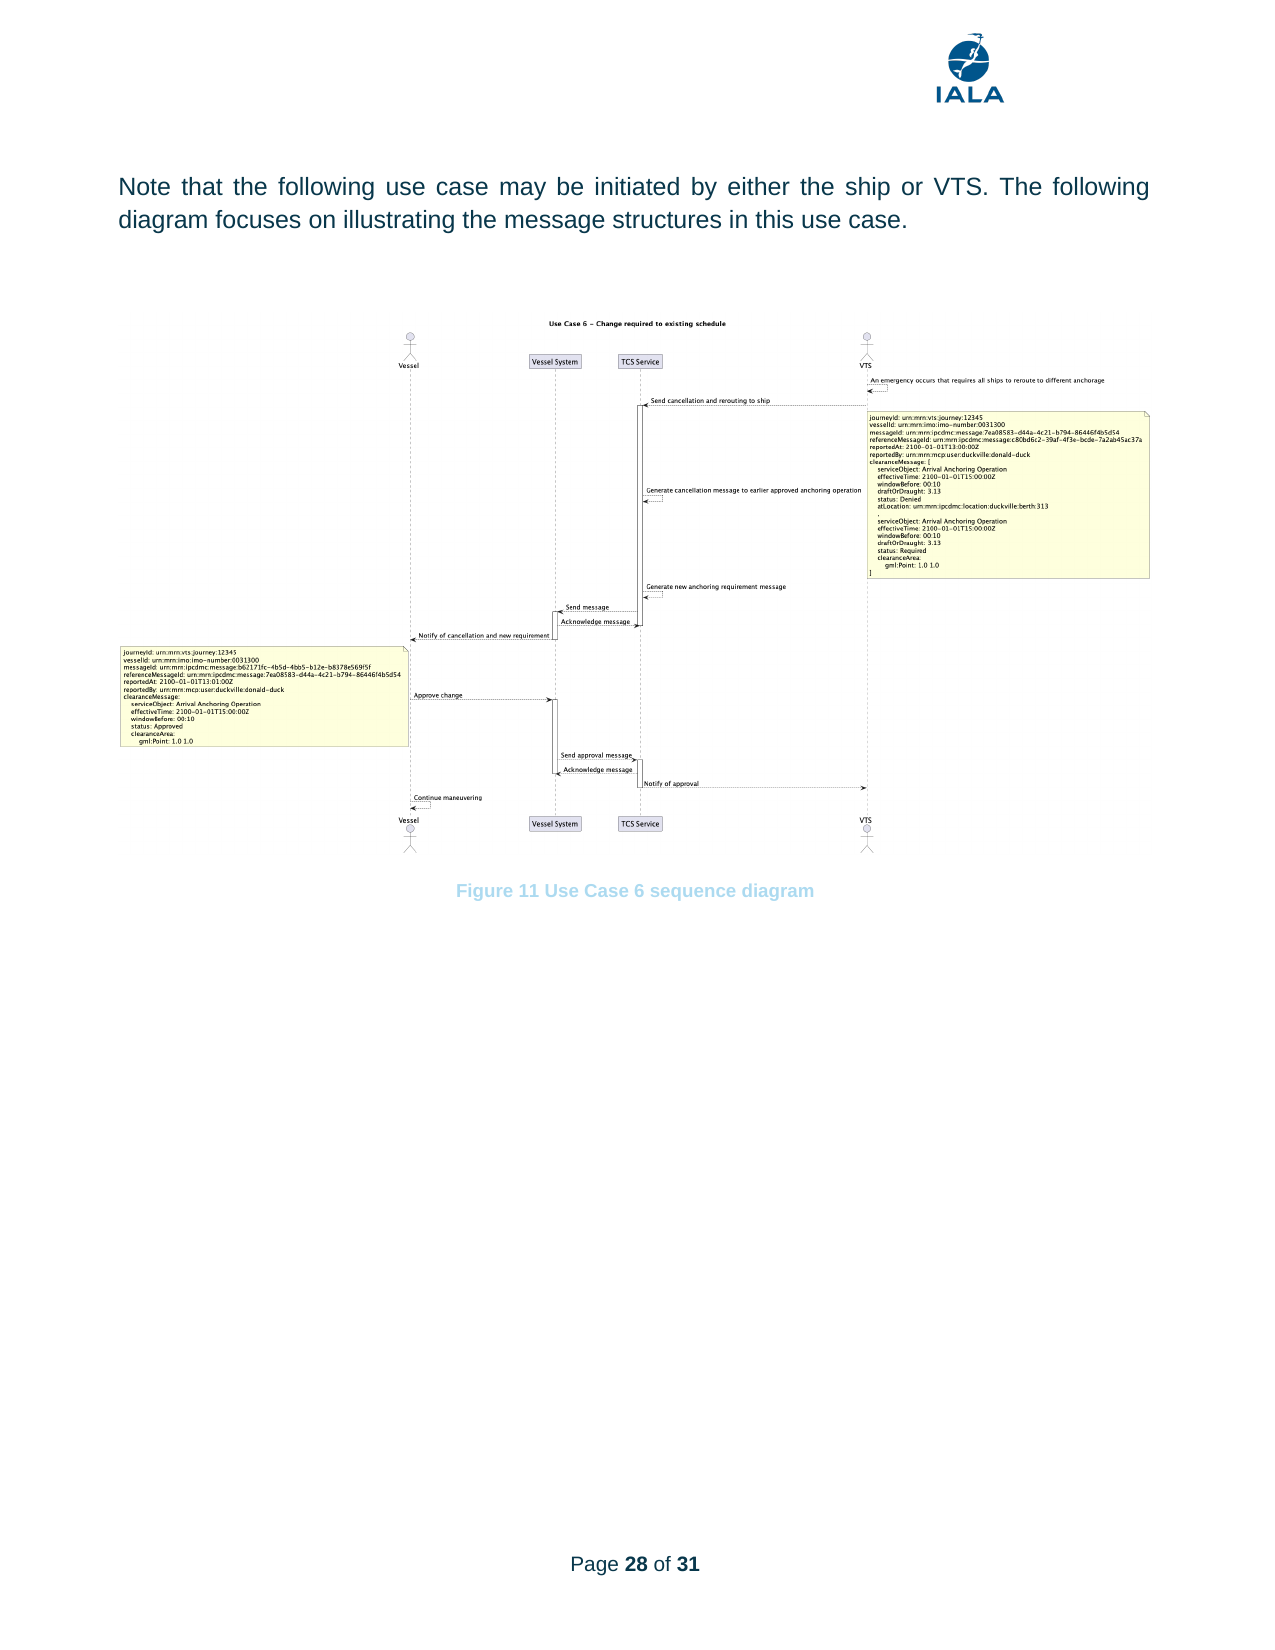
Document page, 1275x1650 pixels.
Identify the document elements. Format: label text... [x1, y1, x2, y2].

picture [118, 312, 1152, 855]
picture [921, 25, 1016, 118]
text Figure 11 Use Case 6 sequence diagram [118, 880, 1152, 901]
text Note that the following use case may be initiated by either the ship or VTS. The following diagram focuses on illustrating the message structures in this use case. [118, 172, 1152, 234]
